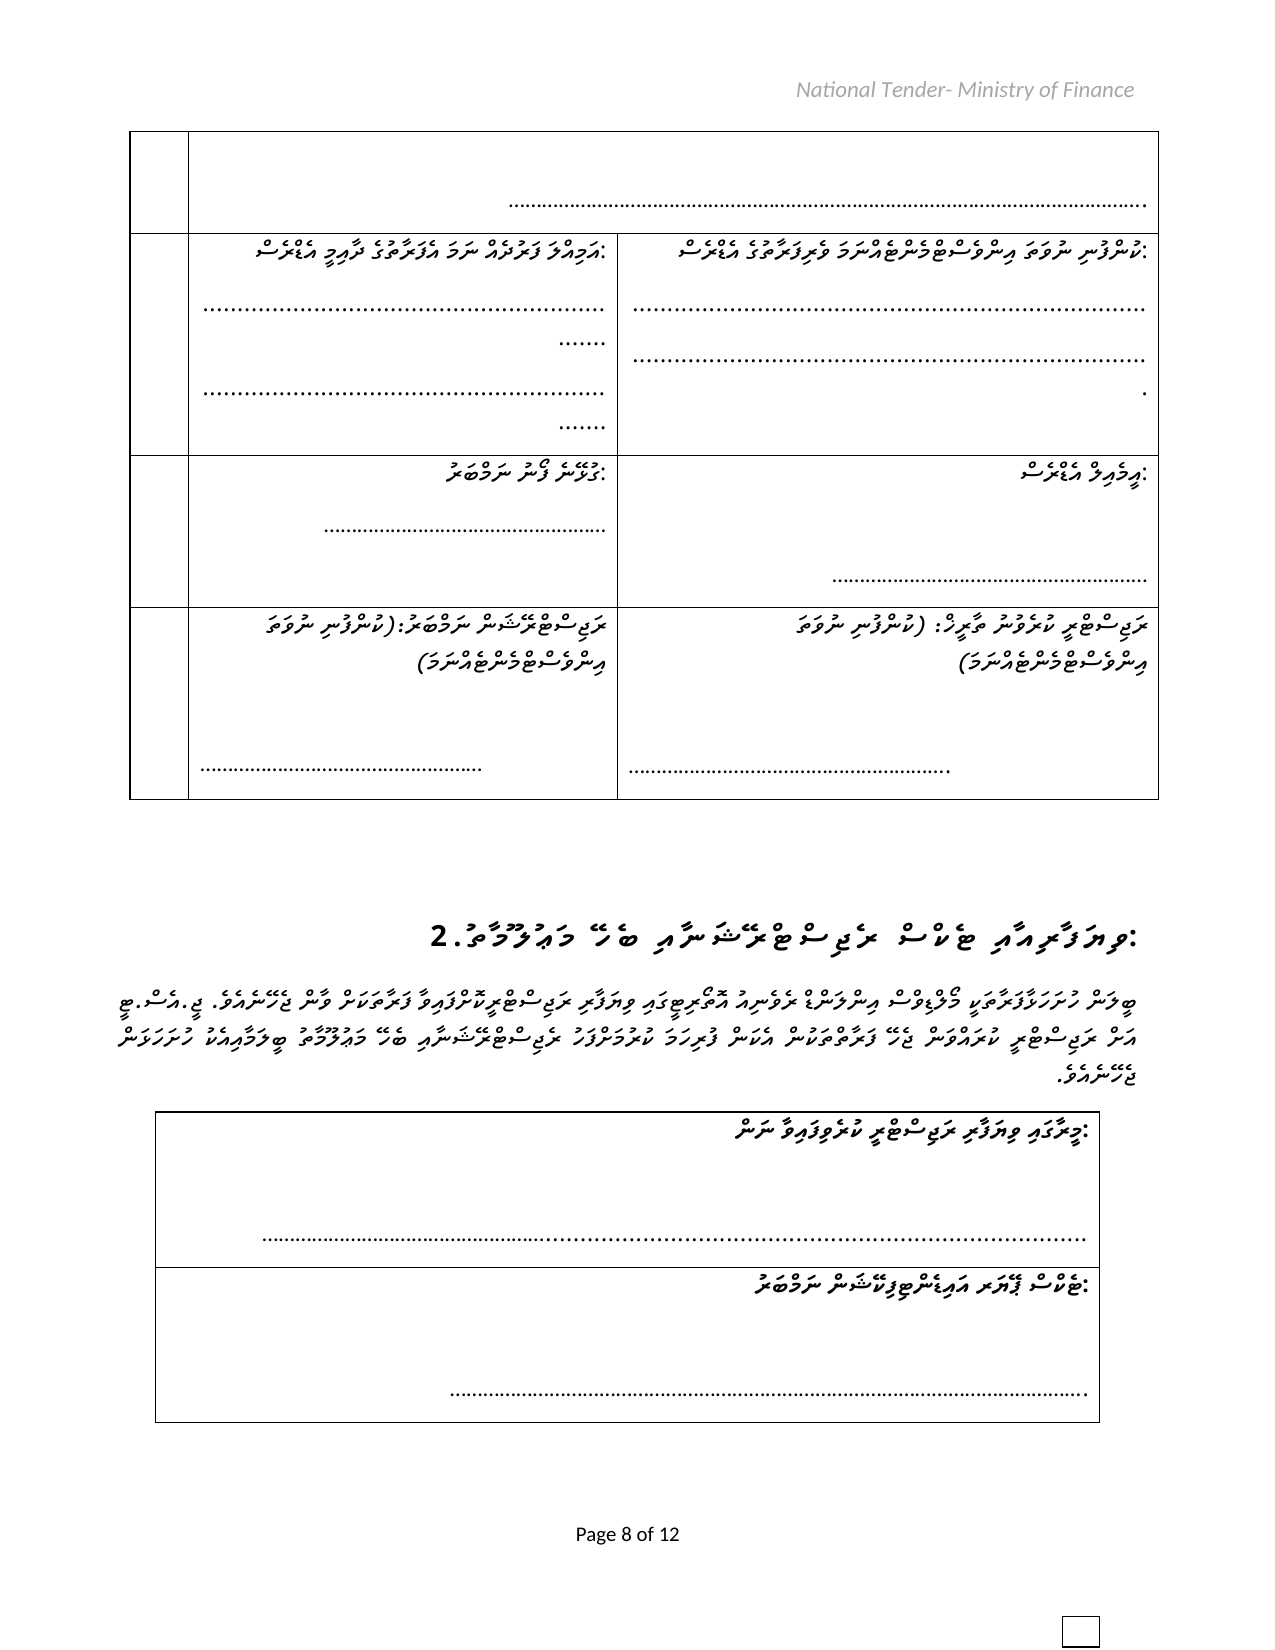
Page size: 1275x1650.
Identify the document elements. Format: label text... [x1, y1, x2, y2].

table_cell [131, 234, 188, 455]
table_cell ޓެކްސް ޕޭޔަރ އައިޑެންޓިފިކޭޝަން ނަމްބަރު: ……………………………………………………………………………………………………. [156, 1268, 1099, 1422]
table_cell އަމިއްލަ ފަރުދެއް ނަމަ އެފަރާތުގެ ދާއިމީ އެޑްރެސް: ................................................................. ................................................................. [189, 234, 617, 455]
subtitle 2.ވިޔަފާރިއާއި ޓެކްސް ރެޖިސްޓްރޭޝަނާއި ބެހޭ މަޢުލޫމާތު: [118, 915, 1137, 959]
table_cell ރަޖިސްޓްރީ ކުރެވުނު ތާރީޚް: (ކުންފުނި ނުވަތަ އިންވެސްޓްމެންޓެއްނަމަ) …………………………………………………. [618, 608, 1158, 799]
text ބީލަން ހުށަހަޅާފަރާތަކީ މޯލްޑިވްސް އިންލަންޑް ރެވެނިއު އޮތޯރިޓީގައި ވިޔަފާރި ރަޖިސްޓްރީކޮށްފައިވާ ފަރާތަކަށް ވާން ޖެހޭނެއެވެ. ޖީ.އެސް.ޓީ އަށް ރަޖިސްޓްރީ ކުރައްވަން ޖެހޭ ފަރާތްތަކުން އެކަން ފުރިހަމަ ކުރުމަށްފަހު ރެޖިސްޓްރޭޝަނާއި ބެހޭ މަޢުލޫމާތު ބީލަމާއިއެކު ހުށަހަޅަން ޖެހޭނެއެވެ. [118, 984, 1137, 1092]
table_cell ގުޅޭނެ ފޯނު ނަމްބަރު: …………………………………………… [189, 456, 617, 607]
table_header މީރާގައި ވިޔަފާރި ރަޖިސްޓްރީ ކުރެވިފައިވާ ނަން: …………………………………………….............................................................................. [156, 1113, 1099, 1267]
table_cell [131, 608, 188, 799]
table_cell އީމެއިލް އެޑްރެސް: ………………………………………………… [618, 456, 1158, 607]
table_cell [131, 132, 188, 232]
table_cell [189, 132, 1158, 232]
table_cell ރަޖިސްޓްރޭޝަން ނަމްބަރު:(ކުންފުނި ނުވަތަ އިންވެސްޓްމެންޓެއްނަމަ) …………………………………………… [189, 608, 617, 799]
table_cell ކުންފުނި ނުވަތަ އިންވެސްޓްމެންޓެއްނަމަ ވެރިފަރާތުގެ އެޑްރެސް: .......................................................................... ........................................................................... [618, 234, 1158, 455]
table_cell [131, 456, 188, 607]
